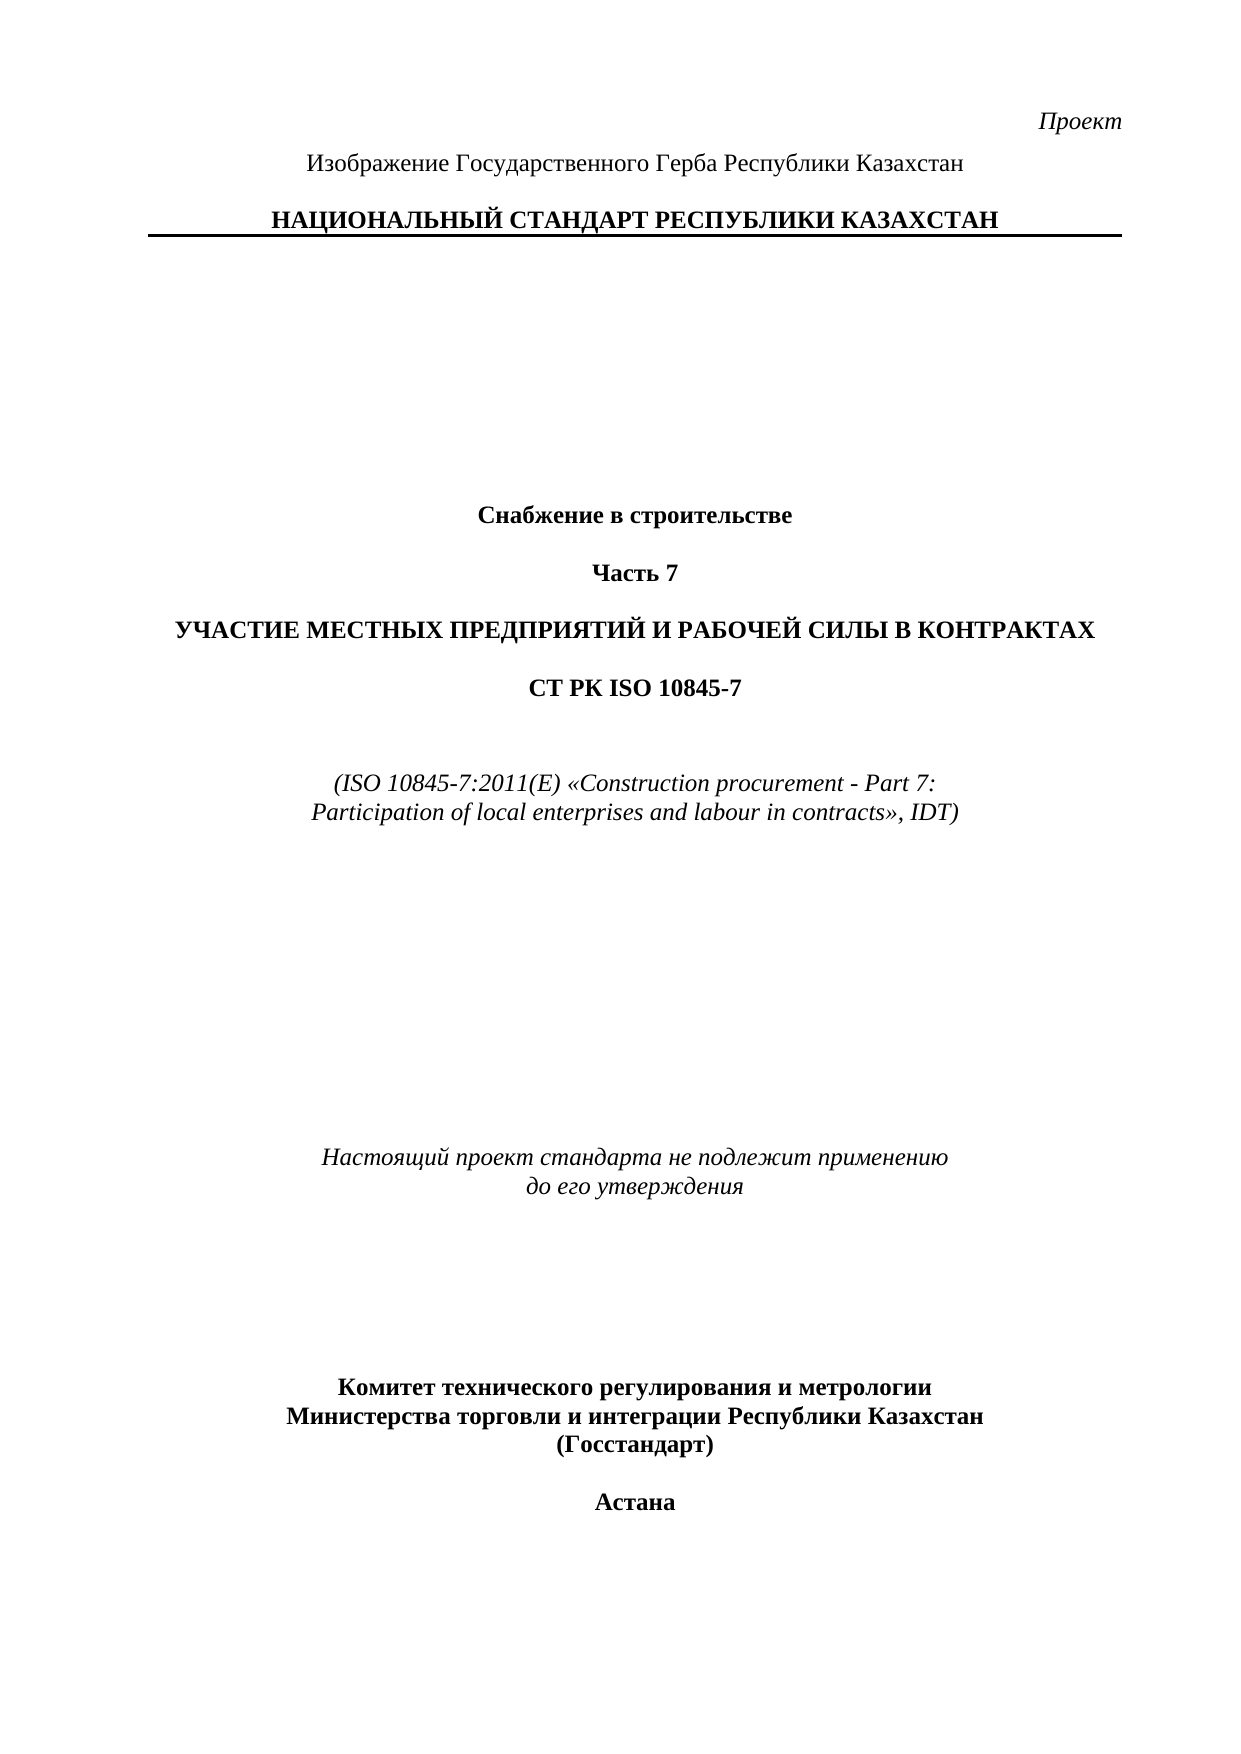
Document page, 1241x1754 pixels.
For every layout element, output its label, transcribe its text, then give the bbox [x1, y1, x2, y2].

text Participation of local enterprises and labour in contracts», IDT) [148, 797, 1122, 826]
text СТ РК ISO 10845-7 [148, 673, 1122, 702]
text (Госстандарт) [148, 1429, 1122, 1458]
text Часть 7 [148, 558, 1122, 587]
text Комитет технического регулирования и метрологии [148, 1372, 1122, 1401]
text до его утверждения [148, 1171, 1122, 1199]
text НАЦИОНАЛЬНЫЙ СТАНДАРТ РЕСПУБЛИКИ КАЗАХСТАН [148, 205, 1122, 234]
text УЧАСТИЕ МЕСТНЫХ ПРЕДПРИЯТИЙ И РАБОЧЕЙ СИЛЫ В КОНТРАКТАХ [148, 616, 1122, 644]
text Министерства торговли и интеграции Республики Казахстан [148, 1401, 1122, 1429]
text Настоящий проект стандарта не подлежит применению [148, 1142, 1122, 1171]
text Изображение Государственного Герба Республики Казахстан [148, 148, 1122, 176]
text Астана [148, 1487, 1122, 1516]
text Снабжение в строительстве [148, 501, 1122, 529]
text (ISO 10845-7:2011(E) «Construction procurement - Part 7: [148, 759, 1122, 797]
